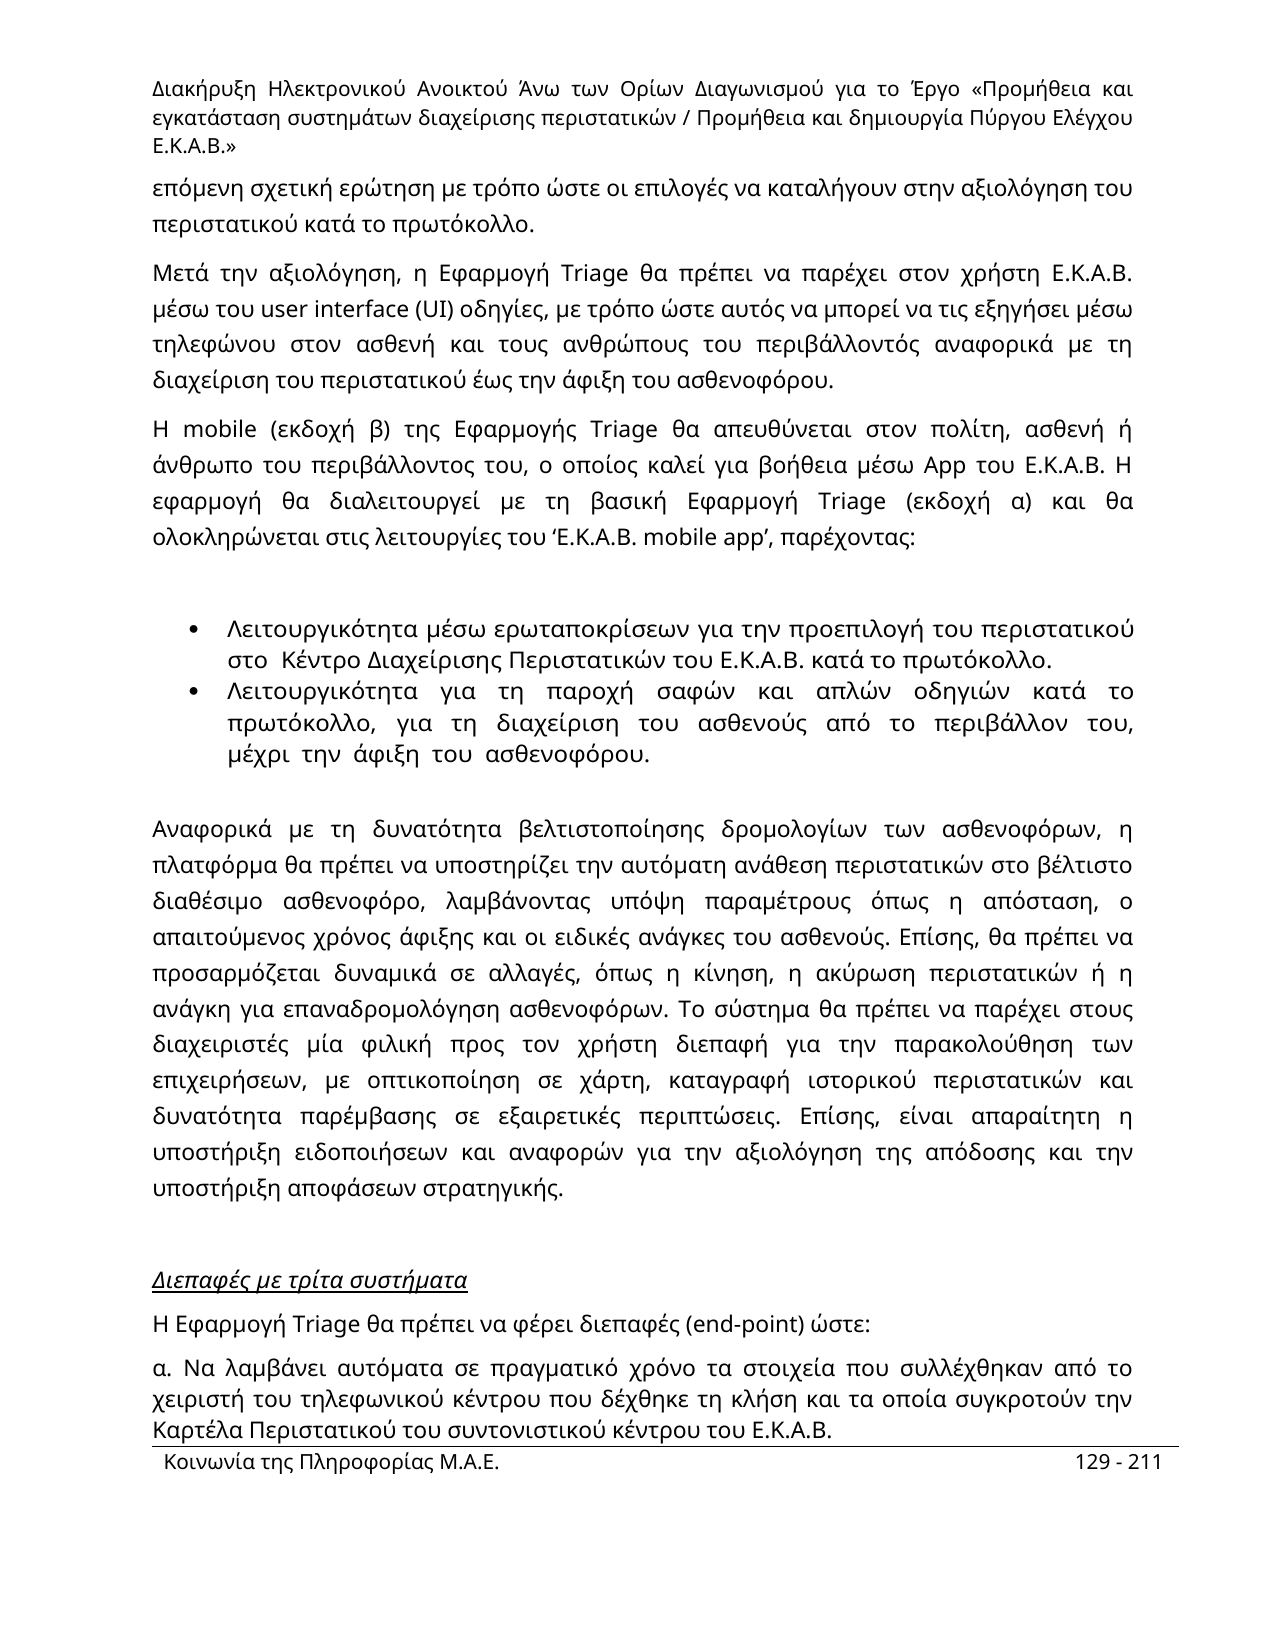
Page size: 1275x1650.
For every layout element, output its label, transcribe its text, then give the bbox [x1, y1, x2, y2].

list Λειτουργικότητα για τη παροχή σαφών και απλών οδηγιών κατά το πρωτόκολλο, για τη διαχείριση του ασθενούς από το περιβάλλον του, μέχρι την άφιξη του ασθενοφόρου. [189, 675, 1134, 769]
text Μετά την αξιολόγηση, η Εφαρμογή Triage θα πρέπει να παρέχει στον χρήστη Ε.Κ.Α.Β. μέσω του user interface (UI) οδηγίες, με τρόπο ώστε αυτός να μπορεί να τις εξηγήσει μέσω τηλεφώνου στον ασθενή και τους ανθρώπους του περιβάλλοντός αναφορικά με τη διαχείριση του περιστατικού έως την άφιξη του ασθενοφόρου. [152, 257, 1134, 396]
text Η mobile (εκδοχή β) της Εφαρμογής Τriage θα απευθύνεται στον πολίτη, ασθενή ή άνθρωπο του περιβάλλοντος του, ο οποίος καλεί για βοήθεια μέσω App του Ε.Κ.Α.Β. H εφαρμογή θα διαλειτουργεί με τη βασική Εφαρμογή Triage (εκδοχή α) και θα ολοκληρώνεται στις λειτουργίες του ‘E.K.A.B. mobile app’, παρέχοντας: [152, 413, 1134, 552]
text Η Εφαρμογή Triage θα πρέπει να φέρει διεπαφές (end-point) ώστε: [152, 1308, 1134, 1339]
text Διεπαφές με τρίτα συστήματα [152, 1264, 1134, 1296]
text Αναφορικά με τη δυνατότητα βελτιστοποίησης δρομολογίων των ασθενοφόρων, η πλατφόρμα θα πρέπει να υποστηρίζει την αυτόματη ανάθεση περιστατικών στο βέλτιστο διαθέσιμο ασθενοφόρο, λαμβάνοντας υπόψη παραμέτρους όπως η απόσταση, ο απαιτούμενος χρόνος άφιξης και οι ειδικές ανάγκες του ασθενούς. Επίσης, θα πρέπει να προσαρμόζεται δυναμικά σε αλλαγές, όπως η κίνηση, η ακύρωση περιστατικών ή η ανάγκη για επαναδρομολόγηση ασθενοφόρων. Το σύστημα θα πρέπει να παρέχει στους διαχειριστές μία φιλική προς τον χρήστη διεπαφή για την παρακολούθηση των επιχειρήσεων, με οπτικοποίηση σε χάρτη, καταγραφή ιστορικού περιστατικών και δυνατότητα παρέμβασης σε εξαιρετικές περιπτώσεις. Επίσης, είναι απαραίτητη η υποστήριξη ειδοποιήσεων και αναφορών για την αξιολόγηση της απόδοσης και την υποστήριξη αποφάσεων στρατηγικής. [152, 813, 1134, 1203]
text α. Να λαμβάνει αυτόματα σε πραγματικό χρόνο τα στοιχεία που συλλέχθηκαν από το χειριστή του τηλεφωνικού κέντρου που δέχθηκε τη κλήση και τα οποία συγκροτούν την Καρτέλα Περιστατικού του συντονιστικού κέντρου του Ε.Κ.Α.Β. [152, 1352, 1134, 1446]
list Λειτουργικότητα μέσω ερωταποκρίσεων για την προεπιλογή του περιστατικού στο Κέντρο Διαχείρισης Περιστατικών του Ε.Κ.Α.Β. κατά το πρωτόκολλο. [189, 613, 1134, 675]
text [152, 172, 1134, 239]
